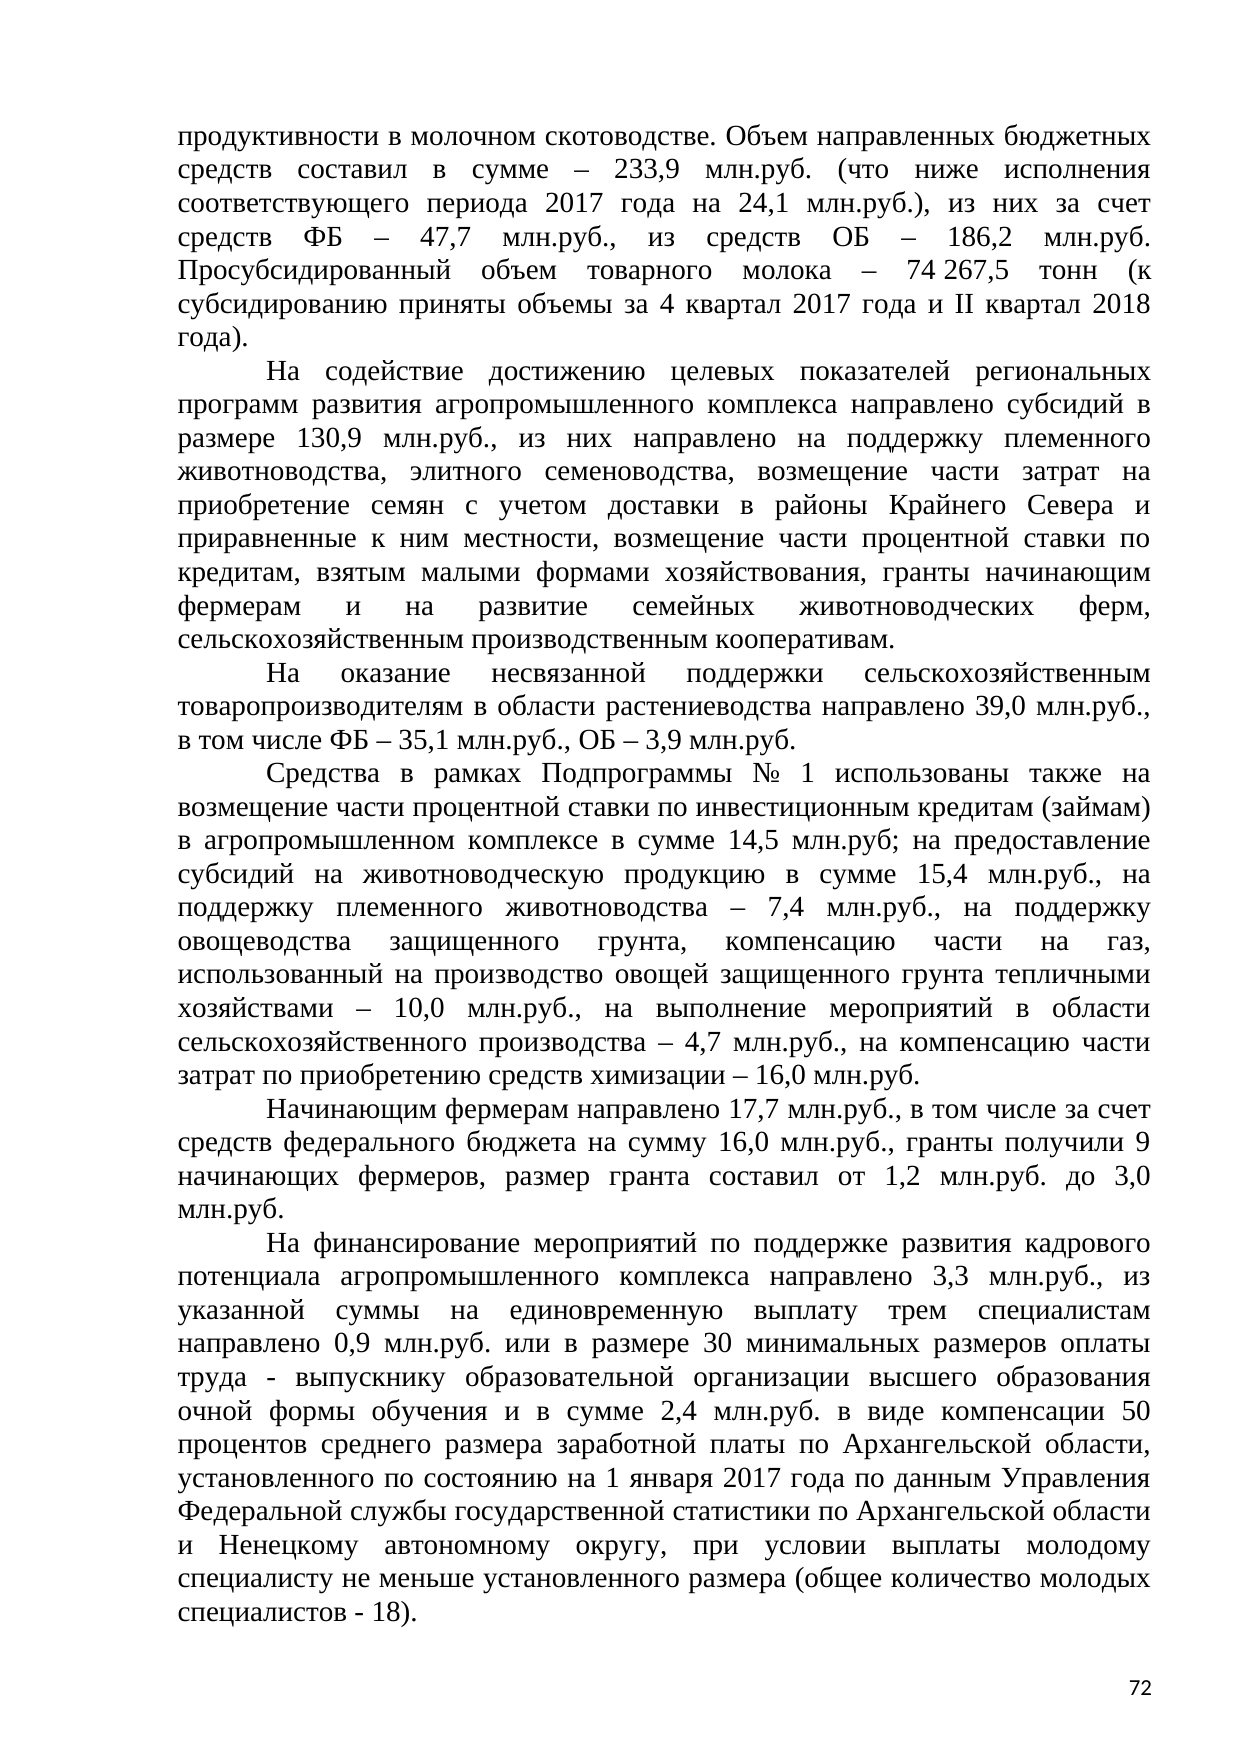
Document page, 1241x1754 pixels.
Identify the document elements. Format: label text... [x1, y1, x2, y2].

text На финансирование мероприятий по поддержке развития кадрового потенциала агропромышленного комплекса направлено 3,3 млн.руб., из указанной суммы на единовременную выплату трем специалистам направлено 0,9 млн.руб. или в размере 30 минимальных размеров оплаты труда - выпускнику образовательной организации высшего образования очной формы обучения и в сумме 2,4 млн.руб. в виде компенсации 50 процентов среднего размера заработной платы по Архангельской области, установленного по состоянию на 1 января 2017 года по данным Управления Федеральной службы государственной статистики по Архангельской области и Ненецкому автономному округу, при условии выплаты молодому специалисту не меньше установленного размера (общее количество молодых специалистов - 18). [177, 1225, 1152, 1627]
text Средства в рамках Подпрограммы № 1 использованы также на возмещение части процентной ставки по инвестиционным кредитам (займам) в агропромышленном комплексе в сумме 14,5 млн.руб; на предоставление субсидий на животноводческую продукцию в сумме 15,4 млн.руб., на поддержку племенного животноводства – 7,4 млн.руб., на поддержку овощеводства защищенного грунта, компенсацию части на газ, использованный на производство овощей защищенного грунта тепличными хозяйствами – 10,0 млн.руб., на выполнение мероприятий в области сельскохозяйственного производства – 4,7 млн.руб., на компенсацию части затрат по приобретению средств химизации – 16,0 млн.руб. [177, 755, 1152, 1091]
text На содействие достижению целевых показателей региональных программ развития агропромышленного комплекса направлено субсидий в размере 130,9 млн.руб., из них направлено на поддержку племенного животноводства, элитного семеноводства, возмещение части затрат на приобретение семян с учетом доставки в районы Крайнего Севера и приравненные к ним местности, возмещение части процентной ставки по кредитам, взятым малыми формами хозяйствования, гранты начинающим фермерам и на развитие семейных животноводческих ферм, сельскохозяйственным производственным кооперативам. [177, 353, 1152, 655]
text На оказание несвязанной поддержки сельскохозяйственным товаропроизводителям в области растениеводства направлено 39,0 млн.руб., в том числе ФБ – 35,1 млн.руб., ОБ – 3,9 млн.руб. [177, 655, 1152, 755]
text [177, 118, 1152, 353]
text Начинающим фермерам направлено 17,7 млн.руб., в том числе за счет средств федерального бюджета на сумму 16,0 млн.руб., гранты получили 9 начинающих фермеров, размер гранта составил от 1,2 млн.руб. до 3,0 млн.руб. [177, 1091, 1152, 1225]
